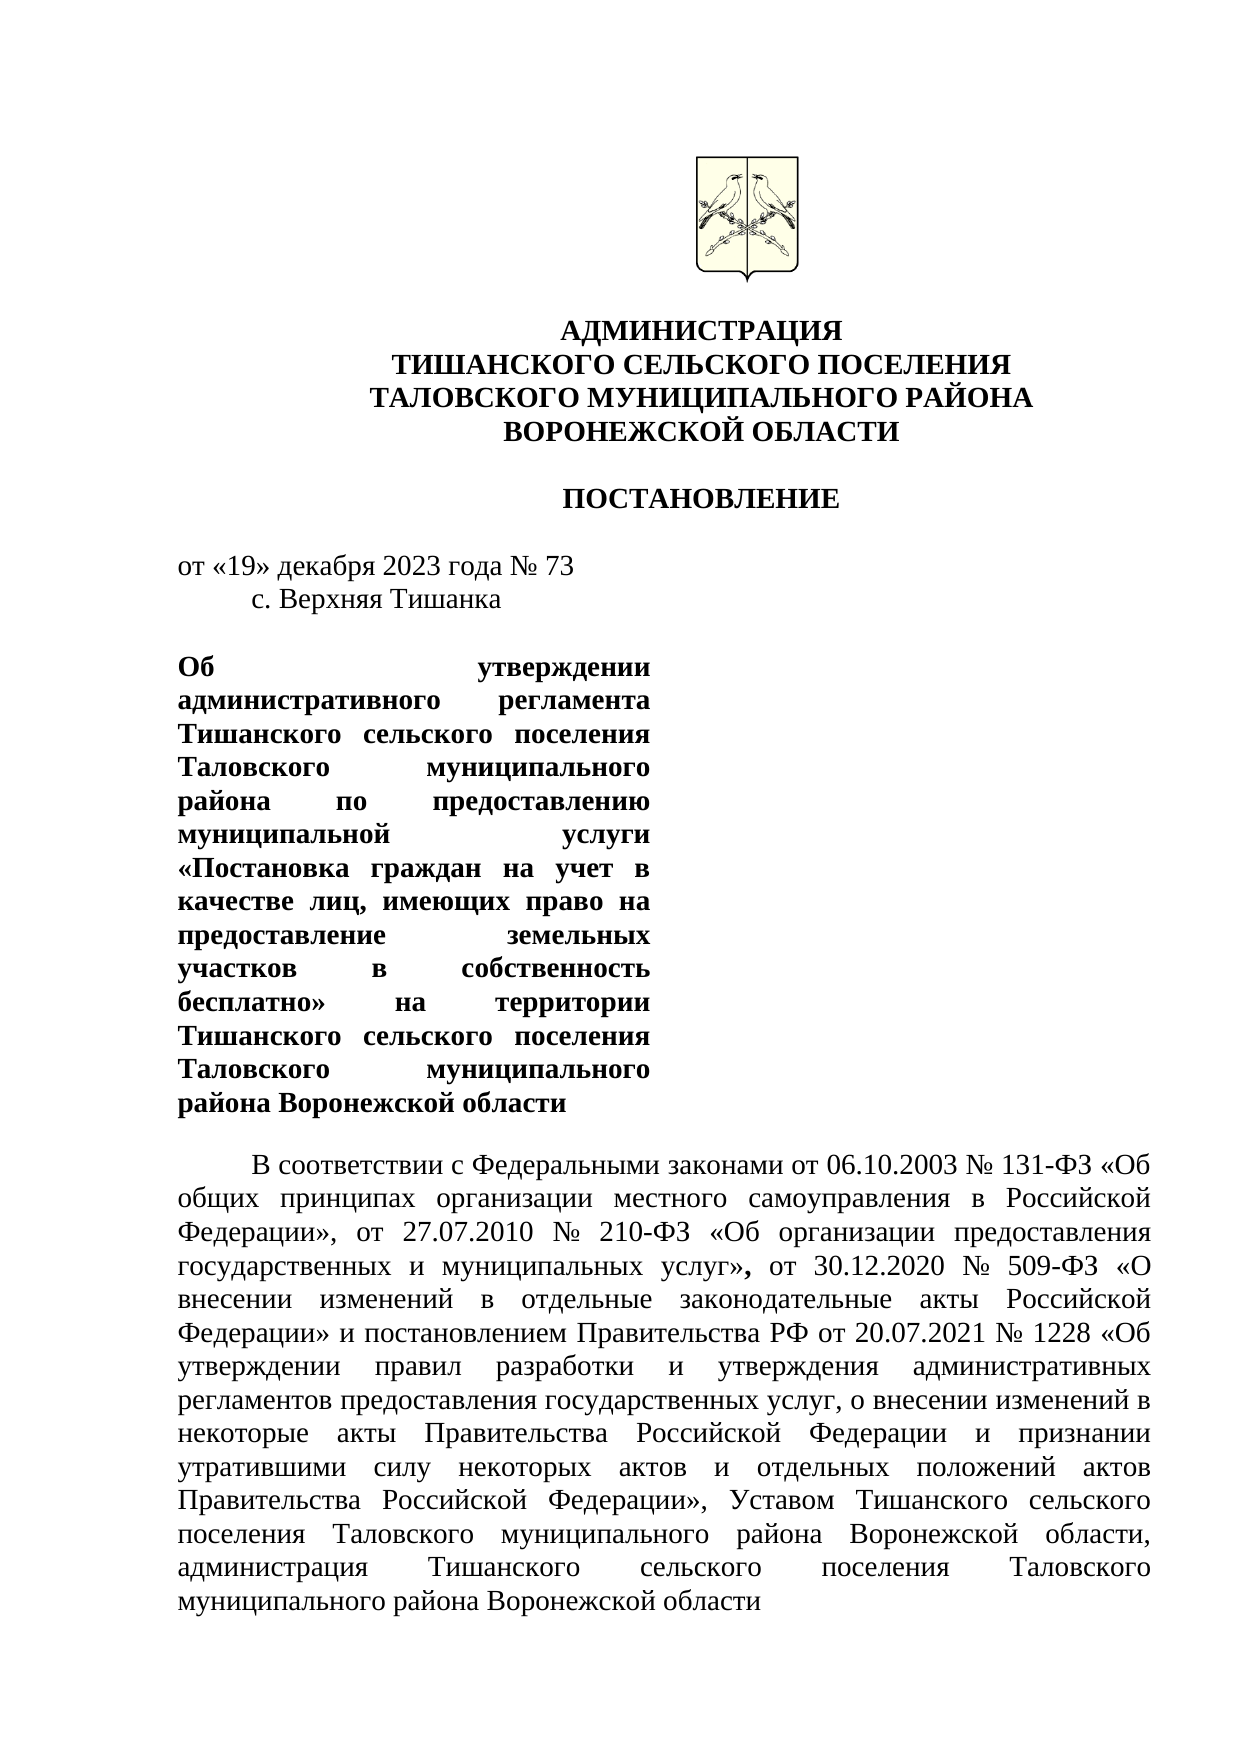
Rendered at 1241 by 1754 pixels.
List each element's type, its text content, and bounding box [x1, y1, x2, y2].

text ТИШАНСКОГО СЕЛЬСКОГО ПОСЕЛЕНИЯ [177, 347, 1152, 380]
text ПОСТАНОВЛЕНИЕ [177, 481, 1152, 514]
text ТАЛОВСКОГО МУНИЦИПАЛЬНОГО РАЙОНА [177, 380, 1152, 414]
text Об утверждении административного регламента Тишанского сельского поселения Таловского муниципального района по предоставлению муниципальной услуги «Постановка граждан на учет в качестве лиц, имеющих право на предоставление земельных участков в собственность бесплатно» на территории Тишанского сельского поселения Таловского муниципального района Воронежской области [177, 649, 650, 1118]
text от «19» декабря 2023 года № 73 [177, 548, 1152, 582]
text ВОРОНЕЖСКОЙ ОБЛАСТИ [177, 414, 1152, 447]
text АДМИНИСТРАЦИЯ [177, 313, 1152, 347]
text В соответствии с Федеральными законами от 06.10.2003 № 131-ФЗ «Об общих принципах организации местного самоуправления в Российской Федерации», от 27.07.2010 № 210-ФЗ «Об организации предоставления государственных и муниципальных услуг», от 30.12.2020 № 509-ФЗ «О внесении изменений в отдельные законодательные акты Российской Федерации» и постановлением Правительства РФ от 20.07.2021 № 1228 «Об утверждении правил разработки и утверждения административных регламентов предоставления государственных услуг, о внесении изменений в некоторые акты Правительства Российской Федерации и признании утратившими силу некоторых актов и отдельных положений актов Правительства Российской Федерации», Уставом Тишанского сельского поселения Таловского муниципального района Воронежской области, администрация Тишанского сельского поселения Таловского муниципального района Воронежской области [177, 1147, 1152, 1617]
text с. Верхняя Тишанка [177, 582, 1152, 615]
